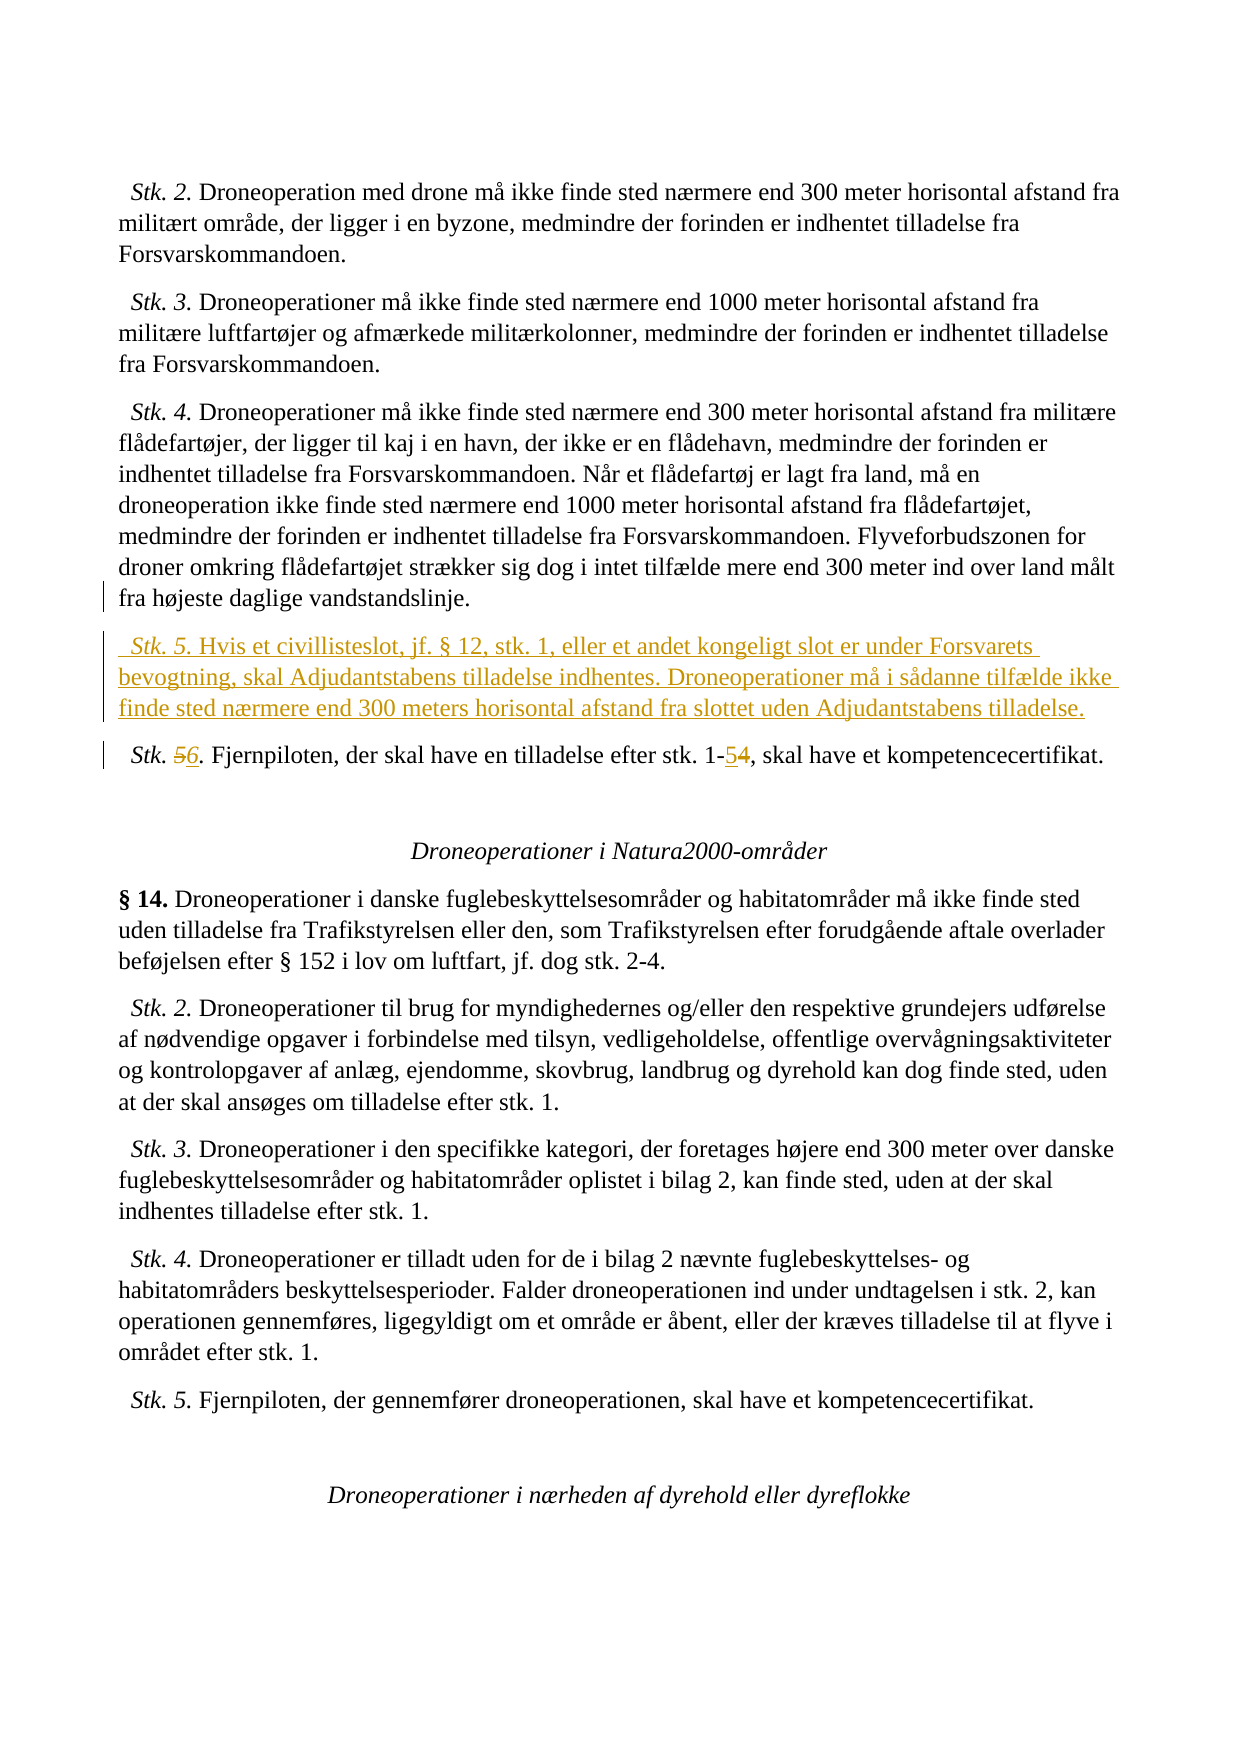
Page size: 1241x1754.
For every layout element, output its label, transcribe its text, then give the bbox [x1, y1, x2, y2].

text Stk. 2. Droneoperationer til brug for myndighedernes og/eller den respektive grundejers udførelse af nødvendige opgaver i forbindelse med tilsyn, vedligeholdelse, offentlige overvågningsaktiviteter og kontrolopgaver af anlæg, ejendomme, skovbrug, landbrug og dyrehold kan dog finde sted, uden at der skal ansøges om tilladelse efter stk. 1. [118, 993, 1122, 1115]
text Droneoperationer i Natura2000-områder [118, 836, 1122, 865]
text Stk. 4. Droneoperationer må ikke finde sted nærmere end 300 meter horisontal afstand fra militære flådefartøjer, der ligger til kaj i en havn, der ikke er en flådehavn, medmindre der forinden er indhentet tilladelse fra Forsvarskommandoen. Når et flådefartøj er lagt fra land, må en droneoperation ikke finde sted nærmere end 1000 meter horisontal afstand fra flådefartøjet, medmindre der forinden er indhentet tilladelse fra Forsvarskommandoen. Flyveforbudszonen for droner omkring flådefartøjet strækker sig dog i intet tilfælde mere end 300 meter ind over land målt fra højeste daglige vandstandslinje. [118, 397, 1122, 612]
text Stk. 3. Droneoperationer i den specifikke kategori, der foretages højere end 300 meter over danske fuglebeskyttelsesområder og habitatområder oplistet i bilag 2, kan finde sted, uden at der skal indhentes tilladelse efter stk. 1. [118, 1134, 1122, 1225]
text Stk. 5. Fjernpiloten, der gennemfører droneoperationen, skal have et kompetencecertifikat. [118, 1385, 1122, 1414]
text Stk. 3. Droneoperationer må ikke finde sted nærmere end 1000 meter horisontal afstand fra militære luftfartøjer og afmærkede militærkolonner, medmindre der forinden er indhentet tilladelse fra Forsvarskommandoen. [118, 287, 1122, 378]
text § 14. Droneoperationer i danske fuglebeskyttelsesområder og habitatområder må ikke finde sted uden tilladelse fra Trafikstyrelsen eller den, som Trafikstyrelsen efter forudgående aftale overlader beføjelsen efter § 152 i lov om luftfart, jf. dog stk. 2-4. [118, 884, 1122, 974]
text Stk. . Fjernpiloten, der skal have en tilladelse efter stk. 1-, skal have et kompetencecertifikat. [118, 741, 1122, 769]
text Droneoperationer i nærheden af dyrehold eller dyreflokke [118, 1480, 1122, 1509]
text Stk. 2. Droneoperation med drone må ikke finde sted nærmere end 300 meter horisontal afstand fra militært område, der ligger i en byzone, medmindre der forinden er indhentet tilladelse fra Forsvarskommandoen. [118, 177, 1122, 268]
text Stk. 4. Droneoperationer er tilladt uden for de i bilag 2 nævnte fuglebeskyttelses- og habitatområders beskyttelsesperioder. Falder droneoperationen ind under undtagelsen i stk. 2, kan operationen gennemføres, ligegyldigt om et område er åbent, eller der kræves tilladelse til at flyve i området efter stk. 1. [118, 1244, 1122, 1366]
